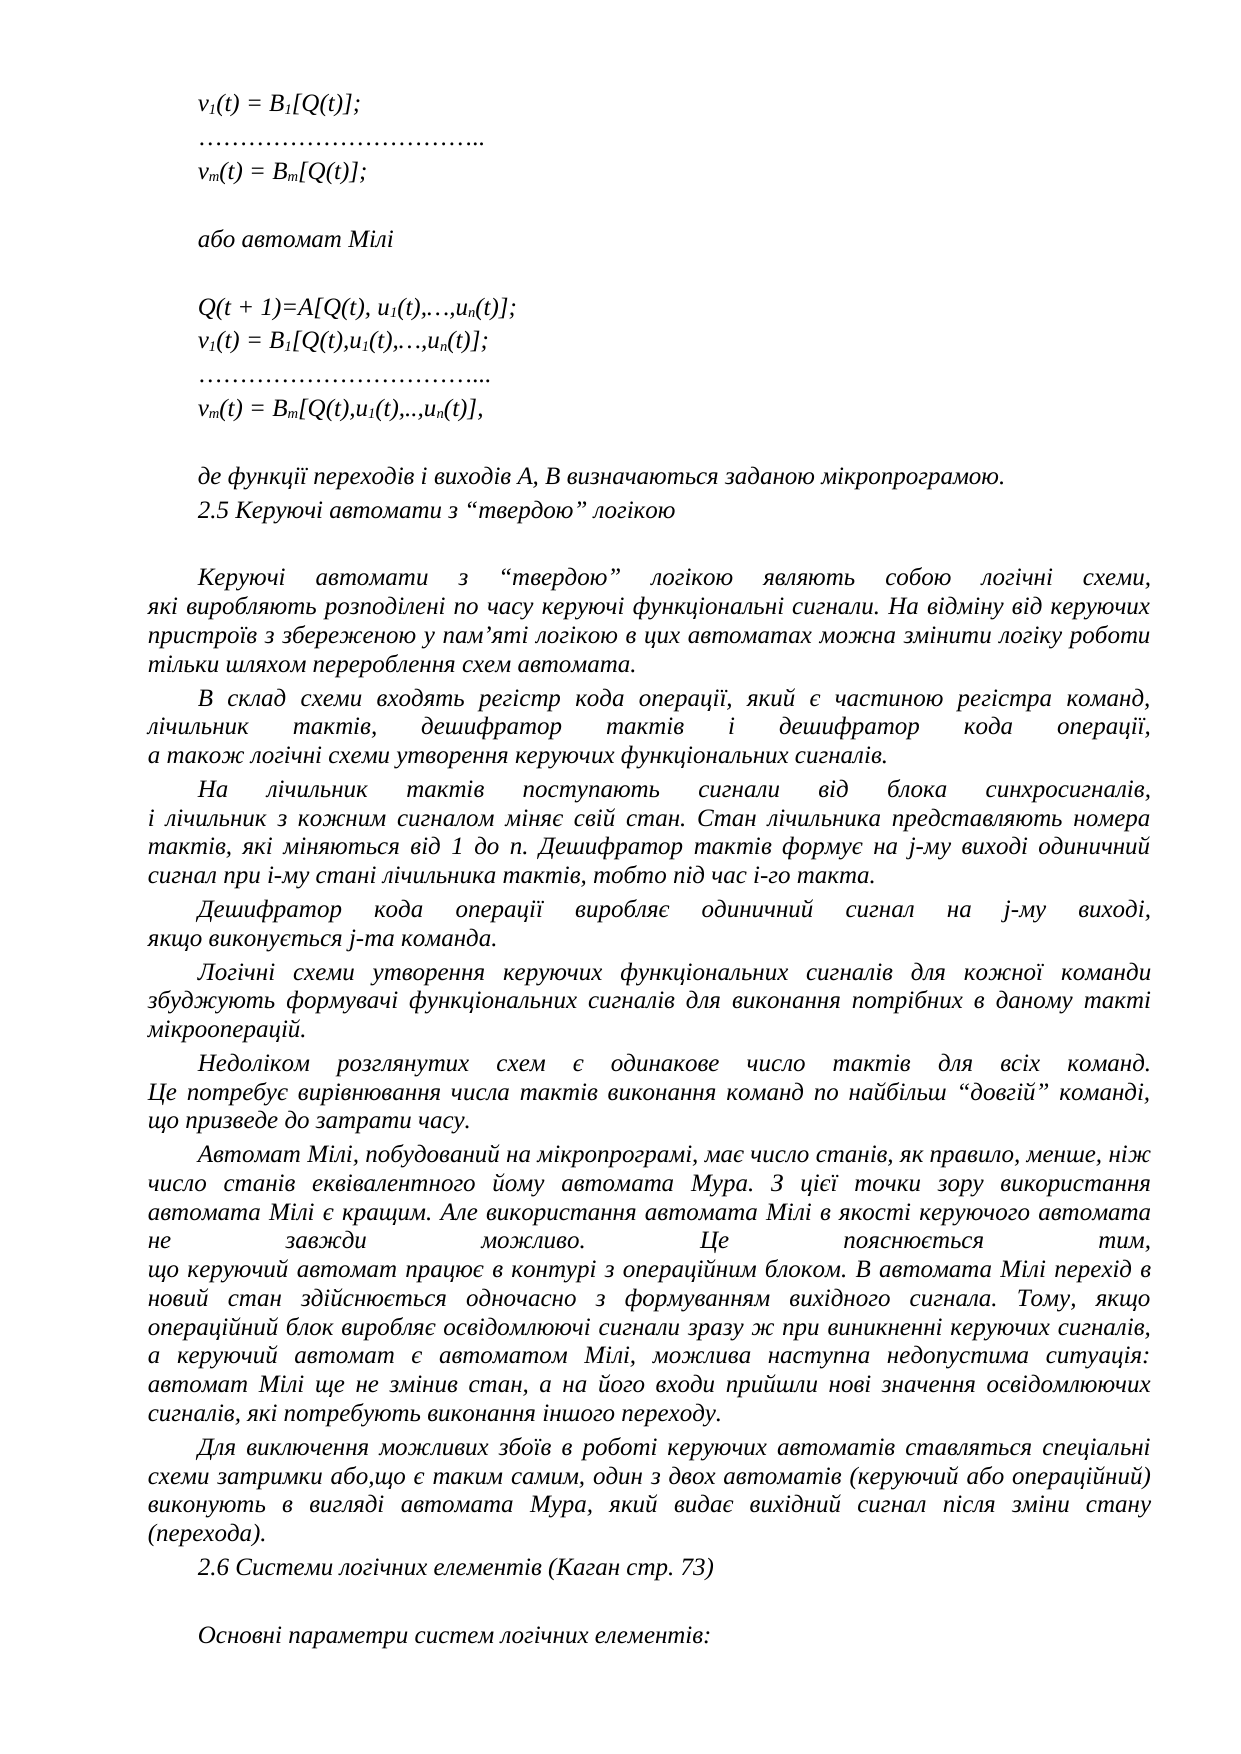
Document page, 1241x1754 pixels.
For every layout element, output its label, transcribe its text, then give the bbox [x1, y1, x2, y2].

text 2.6 Системи логічних елементів (Каган стр. 73) [148, 1552, 1152, 1581]
text де функції переходів і виходів A, B визначаються заданою мікропрограмою. [148, 461, 1152, 490]
text Дешифратор кода операції виробляє одиничний сигнал на j-му виході, якщо виконується j-та команда. [148, 894, 1152, 952]
text ……………………………... [148, 359, 1152, 388]
text v1(t) = B1[Q(t)]; [148, 88, 1152, 117]
text Основні параметри систем логічних елементів: [148, 1620, 1152, 1648]
text Керуючі автомати з “твердою” логікою являють собою логічні схеми, які виробляють розподілені по часу керуючі функціональні сигнали. На відміну від керуючих пристроїв з збереженою у пам’яті логікою в цих автоматах можна змінити логіку роботи тільки шляхом перероблення схем автомата. [148, 562, 1152, 677]
text vm(t) = Bm[Q(t),u1(t),..,un(t)], [148, 393, 1152, 422]
text Логічні схеми утворення керуючих функціональних сигналів для кожної команди збуджують формувачі функціональних сигналів для виконання потрібних в даному такті мікрооперацій. [148, 957, 1152, 1043]
text або автомат Мілі [148, 224, 1152, 253]
text В склад схеми входять регістр кода операції, який є частиною регістра команд, лічильник тактів, дешифратор тактів і дешифратор кода операції, а також логічні схеми утворення керуючих функціональних сигналів. [148, 683, 1152, 769]
text Для виключення можливих збоїв в роботі керуючих автоматів ставляться спеціальні схеми затримки або,що є таким самим, один з двох автоматів (керуючий або операційний) виконують в вигляді автомата Мура, який видає вихідний сигнал після зміни стану (перехода). [148, 1432, 1152, 1547]
text Q(t + 1)=A[Q(t), u1(t),…,un(t)]; [148, 292, 1152, 320]
text На лічильник тактів поступають сигнали від блока синхросигналів, і лічильник з кожним сигналом міняє свій стан. Стан лічильника представляють номера тактів, які міняються від 1 до n. Дешифратор тактів формує на j-му виході одиничний сигнал при i-му стані лічильника тактів, тобто під час i-го такта. [148, 774, 1152, 889]
text Недоліком розглянутих схем є одинакове число тактів для всіх команд. Це потребує вирівнювання числа тактів виконання команд по найбільш “довгій” команді, що призведе до затрати часу. [148, 1048, 1152, 1134]
text …………………………….. [148, 122, 1152, 151]
text 2.5 Керуючі автомати з “твердою” логікою [148, 495, 1152, 523]
text vm(t) = Bm[Q(t)]; [148, 156, 1152, 185]
text v1(t) = B1[Q(t),u1(t),…,un(t)]; [148, 326, 1152, 354]
text Автомат Мілі, побудований на мікропрограмі, має число станів, як правило, менше, ніж число станів еквівалентного йому автомата Мура. З цієї точки зору використання автомата Мілі є кращим. Але використання автомата Мілі в якості керуючого автомата не завжди можливо. Це пояснюється тим, що керуючий автомат працює в контурі з операційним блоком. В автомата Мілі перехід в новий стан здійснюється одночасно з формуванням вихідного сигнала. Тому, якщо операційний блок виробляє освідомлюючі сигнали зразу ж при виникненні керуючих сигналів, а керуючий автомат є автоматом Мілі, можлива наступна недопустима ситуація: автомат Мілі ще не змінив стан, а на його входи прийшли нові значення освідомлюючих сигналів, які потребують виконання іншого переходу. [148, 1139, 1152, 1427]
